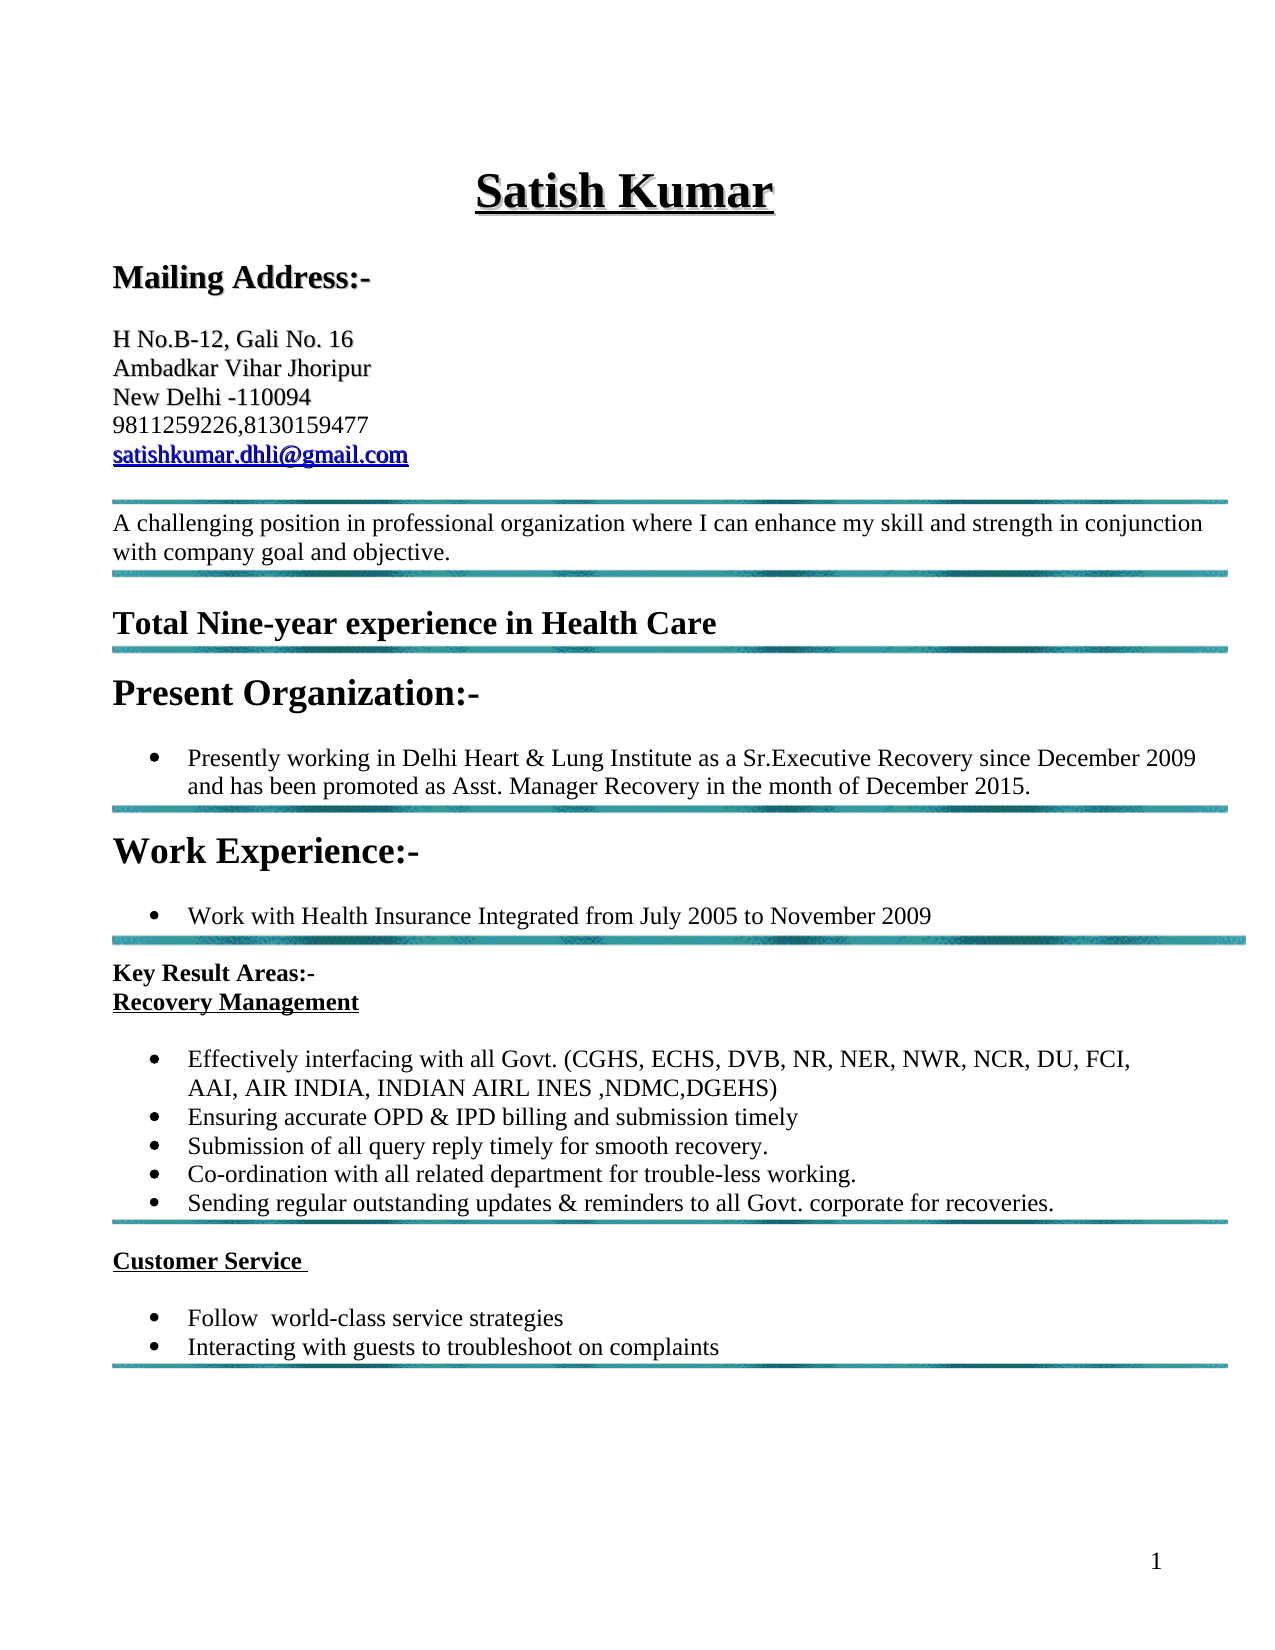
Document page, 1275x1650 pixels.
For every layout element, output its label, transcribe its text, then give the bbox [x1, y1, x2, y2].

picture [112, 929, 1246, 953]
list Follow world-class service strategies [150, 1303, 1237, 1332]
picture [112, 1216, 1228, 1228]
list Interacting with guests to troubleshoot on complaints [150, 1332, 1237, 1361]
list Co-ordination with all related department for trouble-less working. [150, 1159, 1162, 1188]
text H No.B-12, Gali No. 16 [112, 324, 1237, 353]
text A challenging position in professional organization where I can enhance my skill and strength in conjunction with company goal and objective. [112, 497, 1237, 565]
list Work with Health Insurance Integrated from July 2005 to November 2009 [150, 901, 1162, 929]
picture [112, 496, 1228, 508]
list Submission of all query reply timely for smooth recovery. [150, 1131, 1162, 1159]
text Key Result Areas:- [112, 958, 1162, 987]
list Sending regular outstanding updates & reminders to all Govt. corporate for recoveries. [150, 1188, 1162, 1216]
text Ambadkar Vihar Jhoripur [112, 353, 1237, 382]
text Satish Kumar [187, 161, 1237, 219]
text -110094 [112, 382, 1237, 410]
text 9811259226,8130159477 [112, 410, 1237, 439]
list Effectively interfacing with all Govt. (CGHS, ECHS, DVB, NR, NER, NWR, NCR, DU, FCI, AAI, AIR INDIA, INDIAN AIRL INES ,NDMC,DGEHS) [150, 1044, 1162, 1102]
text satishkumar.dhli@gmail.com [112, 439, 1237, 468]
text Customer Service [112, 1246, 1237, 1274]
list Ensuring accurate OPD & IPD billing and submission timely [150, 1102, 1162, 1131]
picture [112, 800, 1228, 819]
text Recovery Management [112, 987, 1162, 1016]
picture [112, 565, 1228, 583]
text Present Organization:- [112, 671, 1237, 714]
list Presently working in Delhi Heart & Lung Institute as a Sr.Executive Recovery since December 2009 and has been promoted as Asst. Manager Recovery in the month of December 2015. [150, 743, 1237, 800]
picture [112, 1360, 1228, 1372]
picture [112, 641, 1228, 659]
text Mailing Address:- [112, 257, 1237, 295]
text Work Experience:- [112, 829, 1162, 872]
